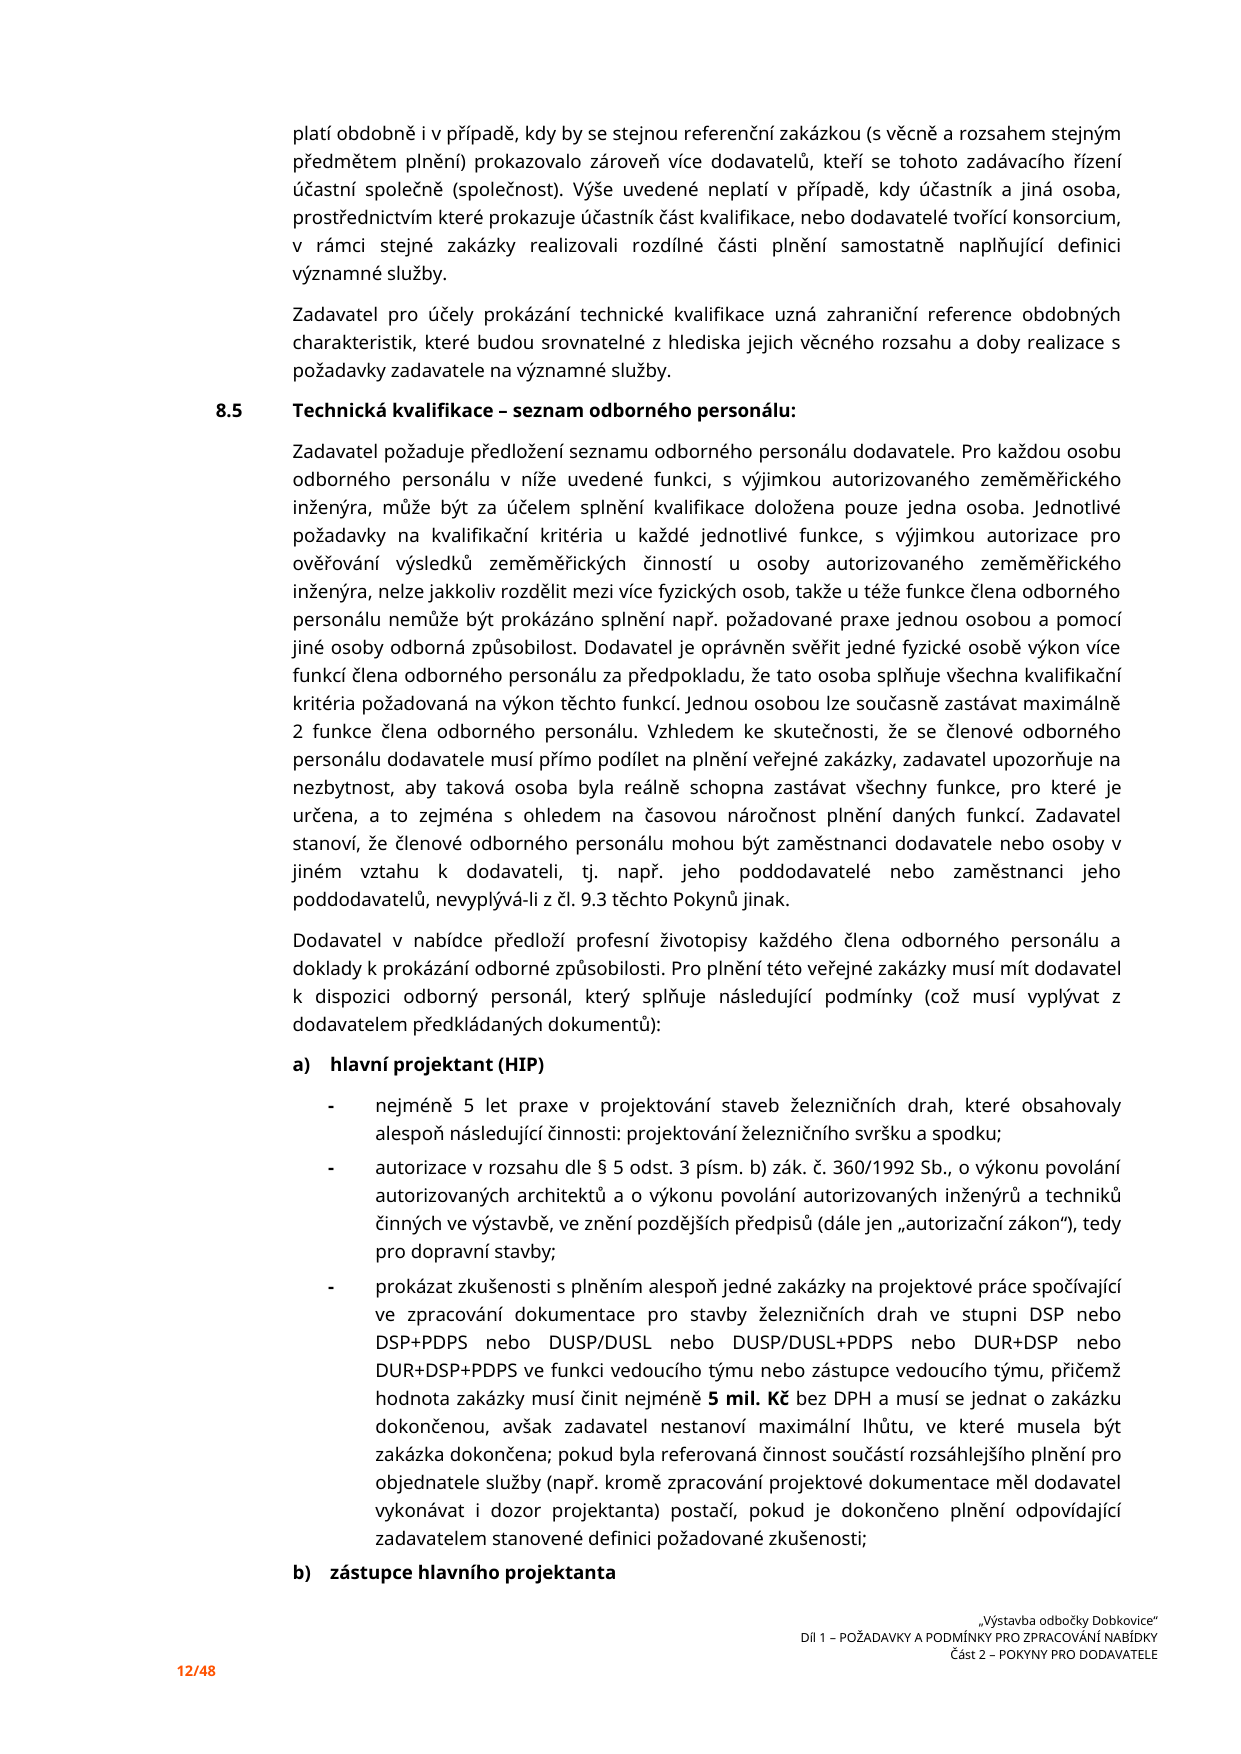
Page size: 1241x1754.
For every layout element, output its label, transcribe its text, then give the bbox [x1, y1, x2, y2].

text Zadavatel požaduje předložení seznamu odborného personálu dodavatele. Pro každou osobu odborného personálu v níže uvedené funkci, s výjimkou autorizovaného zeměměřického inženýra, může být za účelem splnění kvalifikace doložena pouze jedna osoba. Jednotlivé požadavky na kvalifikační kritéria u každé jednotlivé funkce, s výjimkou autorizace pro ověřování výsledků zeměměřických činností u osoby autorizovaného zeměměřického inženýra, nelze jakkoliv rozdělit mezi více fyzických osob, takže u téže funkce člena odborného personálu nemůže být prokázáno splnění např. požadované praxe jednou osobou a pomocí jiné osoby odborná způsobilost. Dodavatel je oprávněn svěřit jedné fyzické osobě výkon více funkcí člena odborného personálu za předpokladu, že tato osoba splňuje všechna kvalifikační kritéria požadovaná na výkon těchto funkcí. Jednou osobou lze současně zastávat maximálně 2 funkce člena odborného personálu. Vzhledem ke skutečnosti, že se členové odborného personálu dodavatele musí přímo podílet na plnění veřejné zakázky, zadavatel upozorňuje na nezbytnost, aby taková osoba byla reálně schopna zastávat všechny funkce, pro které je určena, a to zejména s ohledem na časovou náročnost plnění daných funkcí. Zadavatel stanoví, že členové odborného personálu mohou být zaměstnanci dodavatele nebo osoby v jiném vztahu k dodavateli, tj. např. jeho poddodavatelé nebo zaměstnanci jeho poddodavatelů, nevyplývá-li z čl. 9.3 těchto Pokynů jinak. [292, 438, 1122, 912]
text autorizace v rozsahu dle § 5 odst. 3 písm. b) zák. č. 360/1992 Sb., o výkonu povolání autorizovaných architektů a o výkonu povolání autorizovaných inženýrů a techniků činných ve výstavbě, ve znění pozdějších předpisů (dále jen „autorizační zákon“), tedy pro dopravní stavby; [328, 1154, 1122, 1264]
text Dodavatel v nabídce předloží profesní životopisy každého člena odborného personálu a doklady k prokázání odborné způsobilosti. Pro plnění této veřejné zakázky musí mít dodavatel k dispozici odborný personál, který splňuje následující podmínky (což musí vyplývat z dodavatelem předkládaných dokumentů): [292, 927, 1122, 1037]
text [292, 121, 1122, 286]
list hlavní projektant (HIP) [292, 1052, 1122, 1077]
text nejméně 5 let praxe v projektování staveb železničních drah, které obsahovaly alespoň následující činnosti: projektování železničního svršku a spodku; [328, 1092, 1122, 1146]
text prokázat zkušenosti s plněním alespoň jedné zakázky na projektové práce spočívající ve zpracování dokumentace pro stavby železničních drah ve stupni DSP nebo DSP+PDPS nebo DUSP/DUSL nebo DUSP/DUSL+PDPS nebo DUR+DSP nebo DUR+DSP+PDPS ve funkci vedoucího týmu nebo zástupce vedoucího týmu, přičemž hodnota zakázky musí činit nejméně 5 mil. Kč bez DPH a musí se jednat o zakázku dokončenou, avšak zadavatel nestanoví maximální lhůtu, ve které musela být zakázka dokončena; pokud byla referovaná činnost součástí rozsáhlejšího plnění pro objednatele služby (např. kromě zpracování projektové dokumentace měl dodavatel vykonávat i dozor projektanta) postačí, pokud je dokončeno plnění odpovídající zadavatelem stanovené definici požadované zkušenosti; [328, 1273, 1122, 1551]
list zástupce hlavního projektanta [292, 1559, 1122, 1585]
text Zadavatel pro účely prokázání technické kvalifikace uzná zahraniční reference obdobných charakteristik, které budou srovnatelné z hlediska jejich věcného rozsahu a doby realizace s požadavky zadavatele na významné služby. [292, 301, 1122, 383]
text Technická kvalifikace – seznam odborného personálu: [216, 398, 1122, 423]
